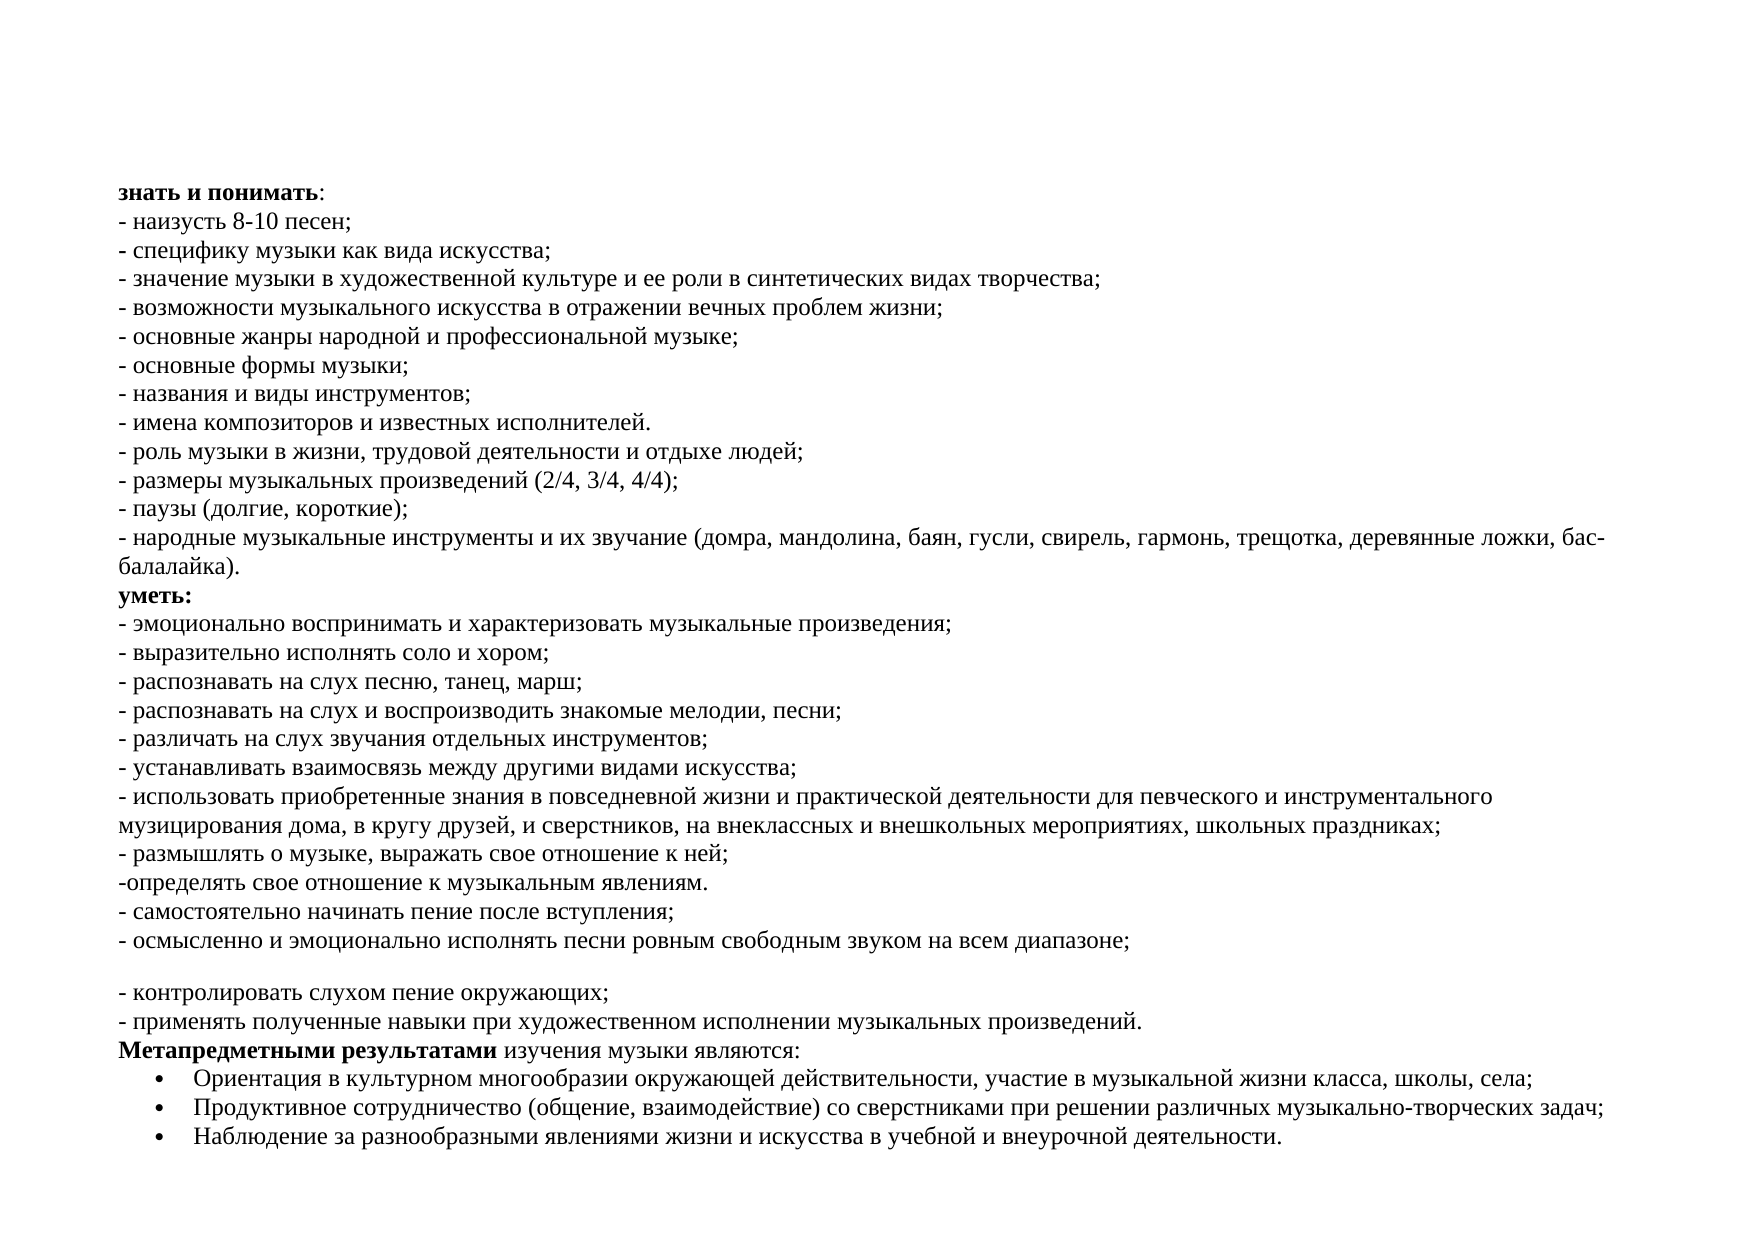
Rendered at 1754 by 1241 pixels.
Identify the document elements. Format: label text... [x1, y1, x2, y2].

text - значение музыки в художественной культуре и ее роли в синтетических видах творчества; [118, 263, 1636, 292]
text знать и понимать: [118, 177, 1636, 206]
text Метапредметными результатами изучения музыки являются: [118, 1035, 1636, 1063]
text - основные формы музыки; [118, 350, 1636, 378]
list Продуктивное сотрудничество (общение, взаимодействие) со сверстниками при решении различных музыкально-творческих задач; [156, 1092, 1636, 1121]
text - распознавать на слух и воспроизводить знакомые мелодии, песни; [118, 695, 1636, 723]
text - народные музыкальные инструменты и их звучание (домра, мандолина, баян, гусли, свирель, гармонь, трещотка, деревянные ложки, бас-балалайка). [118, 522, 1636, 580]
text - эмоционально воспринимать и характеризовать музыкальные произведения; [118, 608, 1636, 637]
text - наизусть 8-10 песен; [118, 206, 1636, 235]
text - возможности музыкального искусства в отражении вечных проблем жизни; [118, 292, 1636, 321]
text - применять полученные навыки при художественном исполнении музыкальных произведений. [118, 1006, 1636, 1035]
text - осмысленно и эмоционально исполнять песни ровным свободным звуком на всем диапазоне; [118, 925, 1636, 953]
text - контролировать слухом пение окружающих; [118, 977, 1636, 1006]
text - самостоятельно начинать пение после вступления; [118, 896, 1636, 925]
text - названия и виды инструментов; [118, 378, 1636, 407]
text - распознавать на слух песню, танец, марш; [118, 666, 1636, 695]
text - специфику музыки как вида искусства; [118, 235, 1636, 263]
text -определять свое отношение к музыкальным явлениям. [118, 867, 1636, 896]
text - основные жанры народной и профессиональной музыке; [118, 321, 1636, 350]
list Наблюдение за разнообразными явлениями жизни и искусства в учебной и внеурочной деятельности. [156, 1121, 1636, 1150]
text - паузы (долгие, короткие); [118, 493, 1636, 522]
text - имена композиторов и известных исполнителей. [118, 407, 1636, 436]
text уметь: [118, 580, 1636, 608]
text - роль музыки в жизни, трудовой деятельности и отдыхе людей; [118, 436, 1636, 465]
text - размеры музыкальных произведений (2/4, 3/4, 4/4); [118, 465, 1636, 493]
text - выразительно исполнять соло и хором; [118, 637, 1636, 666]
text - использовать приобретенные знания в повседневной жизни и практической деятельности для певческого и инструментального музицирования дома, в кругу друзей, и сверстников, на внеклассных и внешкольных мероприятиях, школьных праздниках; [118, 781, 1636, 838]
list Ориентация в культурном многообразии окружающей действительности, участие в музыкальной жизни класса, школы, села; [156, 1063, 1636, 1092]
text - различать на слух звучания отдельных инструментов; [118, 723, 1636, 752]
text - размышлять о музыке, выражать свое отношение к ней; [118, 838, 1636, 867]
text - устанавливать взаимосвязь между другими видами искусства; [118, 752, 1636, 781]
